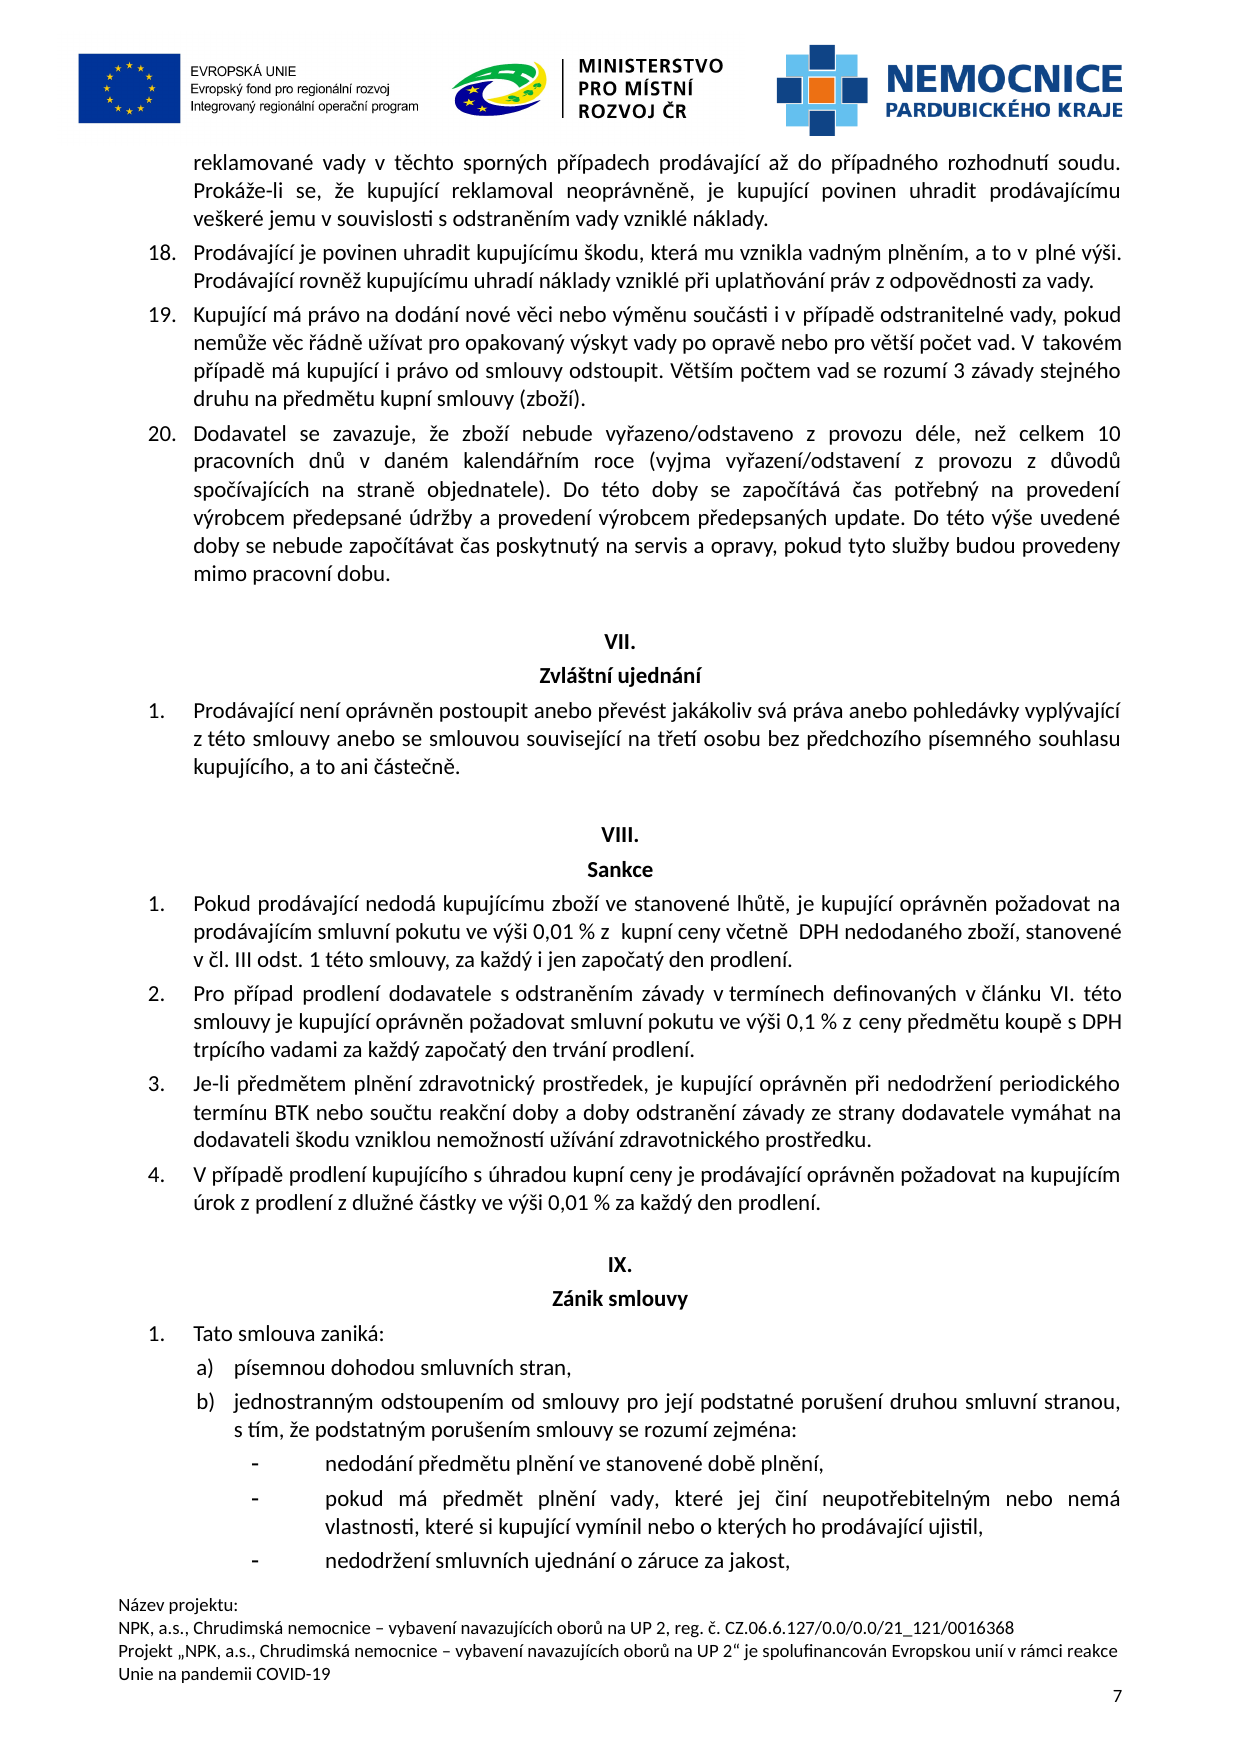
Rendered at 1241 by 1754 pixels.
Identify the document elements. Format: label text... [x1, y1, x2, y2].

list Tato smlouva zaniká: [148, 1319, 1122, 1347]
list jednostranným odstoupením od smlouvy pro její podstatné porušení druhou smluvní stranou, s tím, že podstatným porušením smlouvy se rozumí zejména: [196, 1387, 1122, 1443]
list V případě prodlení kupujícího s úhradou kupní ceny je prodávající oprávněn požadovat na kupujícím úrok z prodlení z dlužné částky ve výši 0,01 % za každý den prodlení. [148, 1160, 1122, 1216]
text VIII. [118, 820, 1122, 848]
list Dodavatel se zavazuje, že zboží nebude vyřazeno/odstaveno z provozu déle, než celkem 10 pracovních dnů v daném kalendářním roce (vyjma vyřazení/odstavení z provozu z důvodů spočívajících na straně objednatele). Do této doby se započítává čas potřebný na provedení výrobcem předepsané údržby a provedení výrobcem předepsaných update. Do této výše uvedené doby se nebude započítávat čas poskytnutý na servis a opravy, pokud tyto služby budou provedeny mimo pracovní dobu. [148, 419, 1122, 587]
picture [775, 43, 1123, 137]
list Kupující má právo na dodání nové věci nebo výměnu součásti i v případě odstranitelné vady, pokud nemůže věc řádně užívat pro opakovaný výskyt vady po opravě nebo pro větší počet vad. V takovém případě má kupující i právo od smlouvy odstoupit. Větším počtem vad se rozumí 3 závady stejného druhu na předmětu kupní smlouvy (zboží). [148, 300, 1122, 412]
list Prodávající je povinen uhradit kupujícímu škodu, která mu vznikla vadným plněním, a to v plné výši. Prodávající rovněž kupujícímu uhradí náklady vzniklé při uplatňování práv z odpovědnosti za vady. [148, 238, 1122, 294]
text Sankce [118, 855, 1122, 883]
list Prodávající není oprávněn postoupit anebo převést jakákoliv svá práva anebo pohledávky vyplývající z této smlouvy anebo se smlouvou související na třetí osobu bez předchozího písemného souhlasu kupujícího, a to ani částečně. [148, 696, 1122, 780]
list nedodání předmětu plnění ve stanovené době plnění, [251, 1449, 1122, 1478]
list Je-li předmětem plnění zdravotnický prostředek, je kupující oprávněn při nedodržení periodického termínu BTK nebo součtu reakční doby a doby odstranění závady ze strany dodavatele vymáhat na dodavateli škodu vzniklou nemožností užívání zdravotnického prostředku. [148, 1069, 1122, 1154]
list nedodržení smluvních ujednání o záruce za jakost, [251, 1546, 1122, 1574]
text IX. [118, 1250, 1122, 1278]
list Pokud prodávající nedodá kupujícímu zboží ve stanovené lhůtě, je kupující oprávněn požadovat na prodávajícím smluvní pokutu ve výši 0,01 % z kupní ceny včetně DPH nedodaného zboží, stanovené v čl. III odst. 1 této smlouvy, za každý i jen započatý den prodlení. [148, 889, 1122, 973]
text Zánik smlouvy [118, 1284, 1122, 1312]
list Pro případ prodlení dodavatele s odstraněním závady v termínech definovaných v článku VI. této smlouvy je kupující oprávněn požadovat smluvní pokutu ve výši 0,1 % z ceny předmětu koupě s DPH trpícího vadami za každý započatý den trvání prodlení. [148, 979, 1122, 1063]
list písemnou dohodou smluvních stran, [196, 1353, 1122, 1381]
text Zvláštní ujednání [118, 662, 1122, 689]
list pokud má předmět plnění vady, které jej činí neupotřebitelným nebo nemá vlastnosti, které si kupující vymínil nebo o kterých ho prodávající ujistil, [251, 1484, 1122, 1540]
picture [56, 31, 745, 146]
text VII. [118, 627, 1122, 655]
